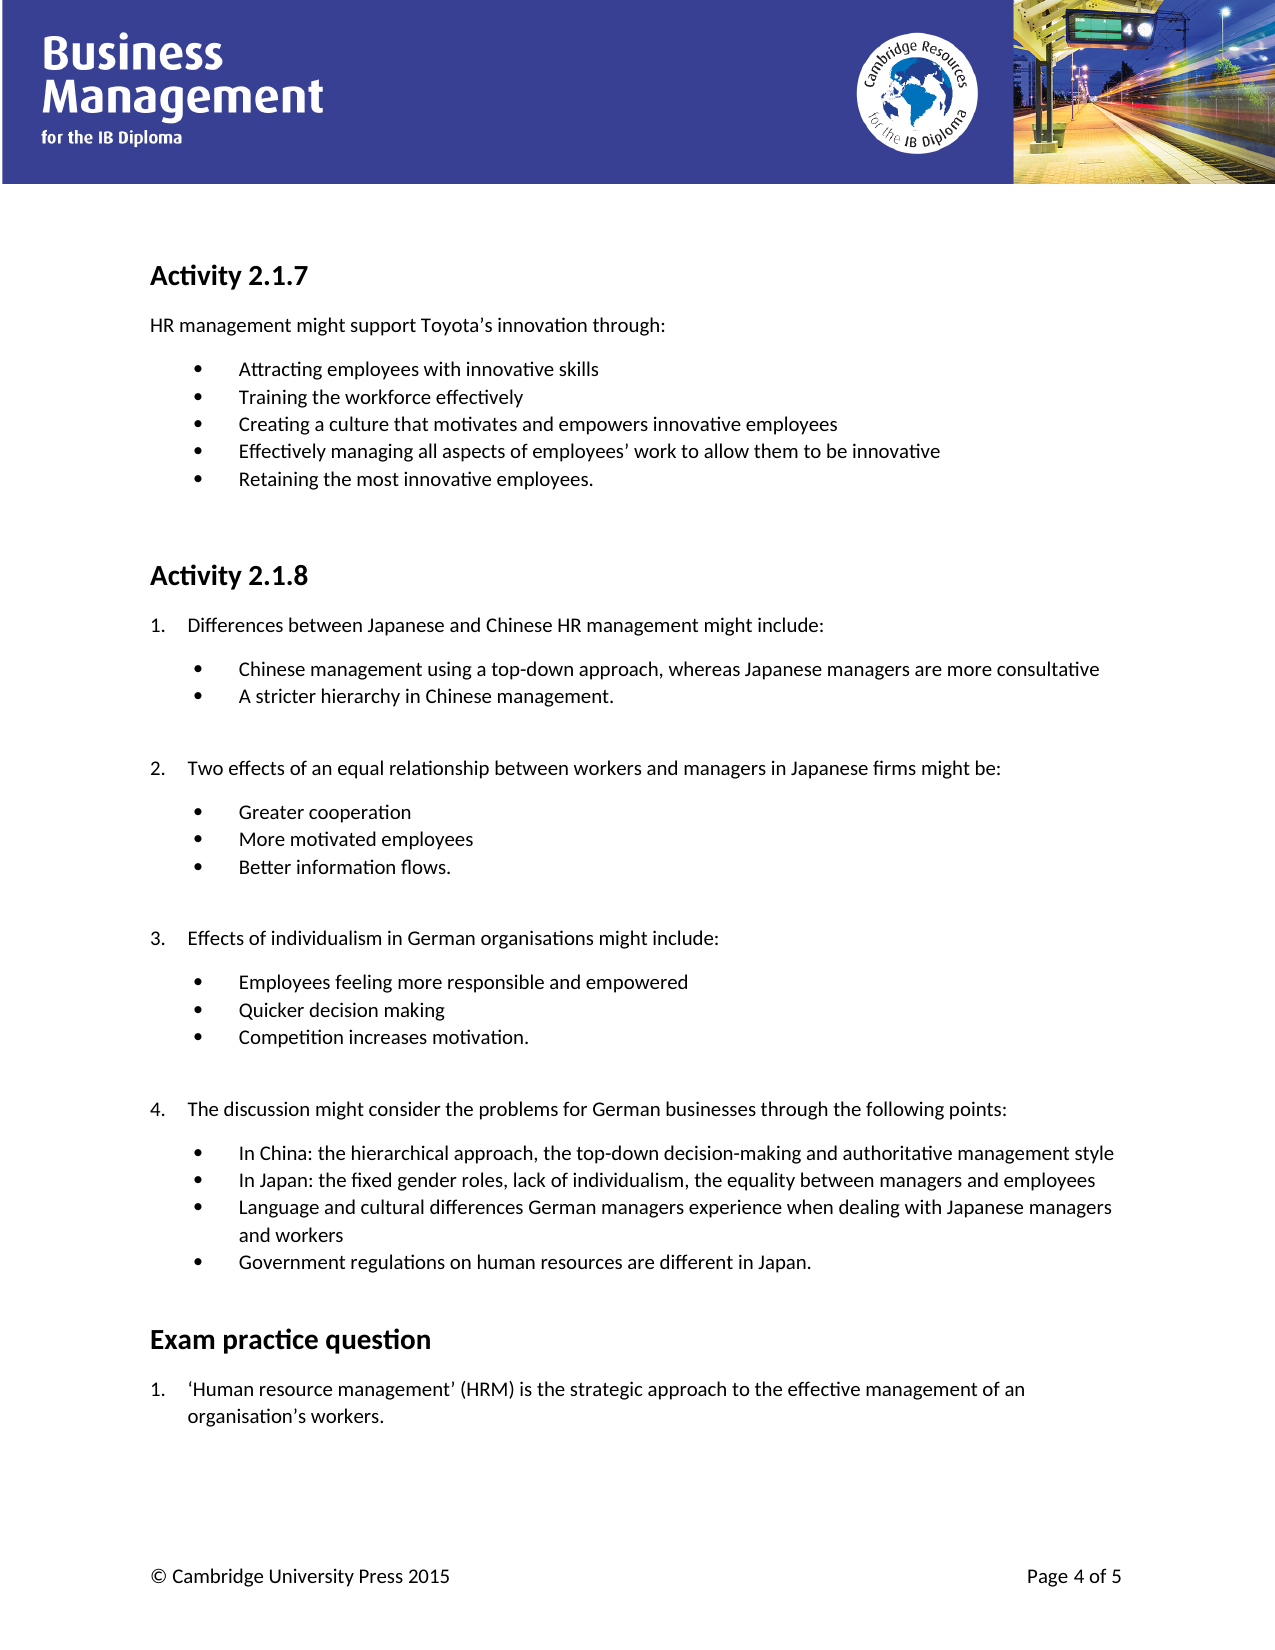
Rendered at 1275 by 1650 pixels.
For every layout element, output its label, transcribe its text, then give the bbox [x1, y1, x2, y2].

text Activity 2.1.8 [150, 557, 1125, 593]
list Attracting employees with innovative skills [194, 357, 1125, 382]
text Exam practice question [150, 1321, 1125, 1356]
list Effects of individualism in German organisations might include: [150, 925, 1125, 951]
list More motivated employees [194, 827, 1125, 852]
list Chinese management using a top-down approach, whereas Japanese managers are more consultative [194, 656, 1125, 682]
list Training the workforce effectively [194, 384, 1125, 409]
list In China: the hierarchical approach, the top-down decision-making and authoritative management style [194, 1140, 1125, 1165]
list Language and cultural differences German managers experience when dealing with Japanese managers and workers [194, 1194, 1125, 1247]
list ‘Human resource management’ (HRM) is the strategic approach to the effective management of an organisation’s workers. [150, 1376, 1125, 1429]
list Employees feeling more responsible and empowered [194, 969, 1125, 995]
list Differences between Japanese and Chinese HR management might include: [150, 612, 1125, 638]
picture [2, 0, 1275, 184]
list Government regulations on human resources are different in Japan. [194, 1249, 1125, 1275]
list The discussion might consider the problems for German businesses through the following points: [150, 1096, 1125, 1121]
list Two effects of an equal relationship between workers and managers in Japanese firms might be: [150, 755, 1125, 781]
list Competition increases motivation. [194, 1024, 1125, 1050]
list Quicker decision making [194, 997, 1125, 1022]
list A stricter hierarchy in Chinese management. [194, 684, 1125, 709]
text HR management might support Toyota’s innovation through: [150, 312, 1125, 338]
text Activity 2.1.7 [150, 257, 1125, 293]
list Greater cooperation [194, 799, 1125, 824]
list Effectively managing all aspects of employees’ work to allow them to be innovative [194, 439, 1125, 464]
list Creating a culture that motivates and empowers innovative employees [194, 411, 1125, 437]
list In Japan: the fixed gender roles, lack of individualism, the equality between managers and employees [194, 1167, 1125, 1193]
list Better information flows. [194, 854, 1125, 879]
list Retaining the most innovative employees. [194, 466, 1125, 492]
